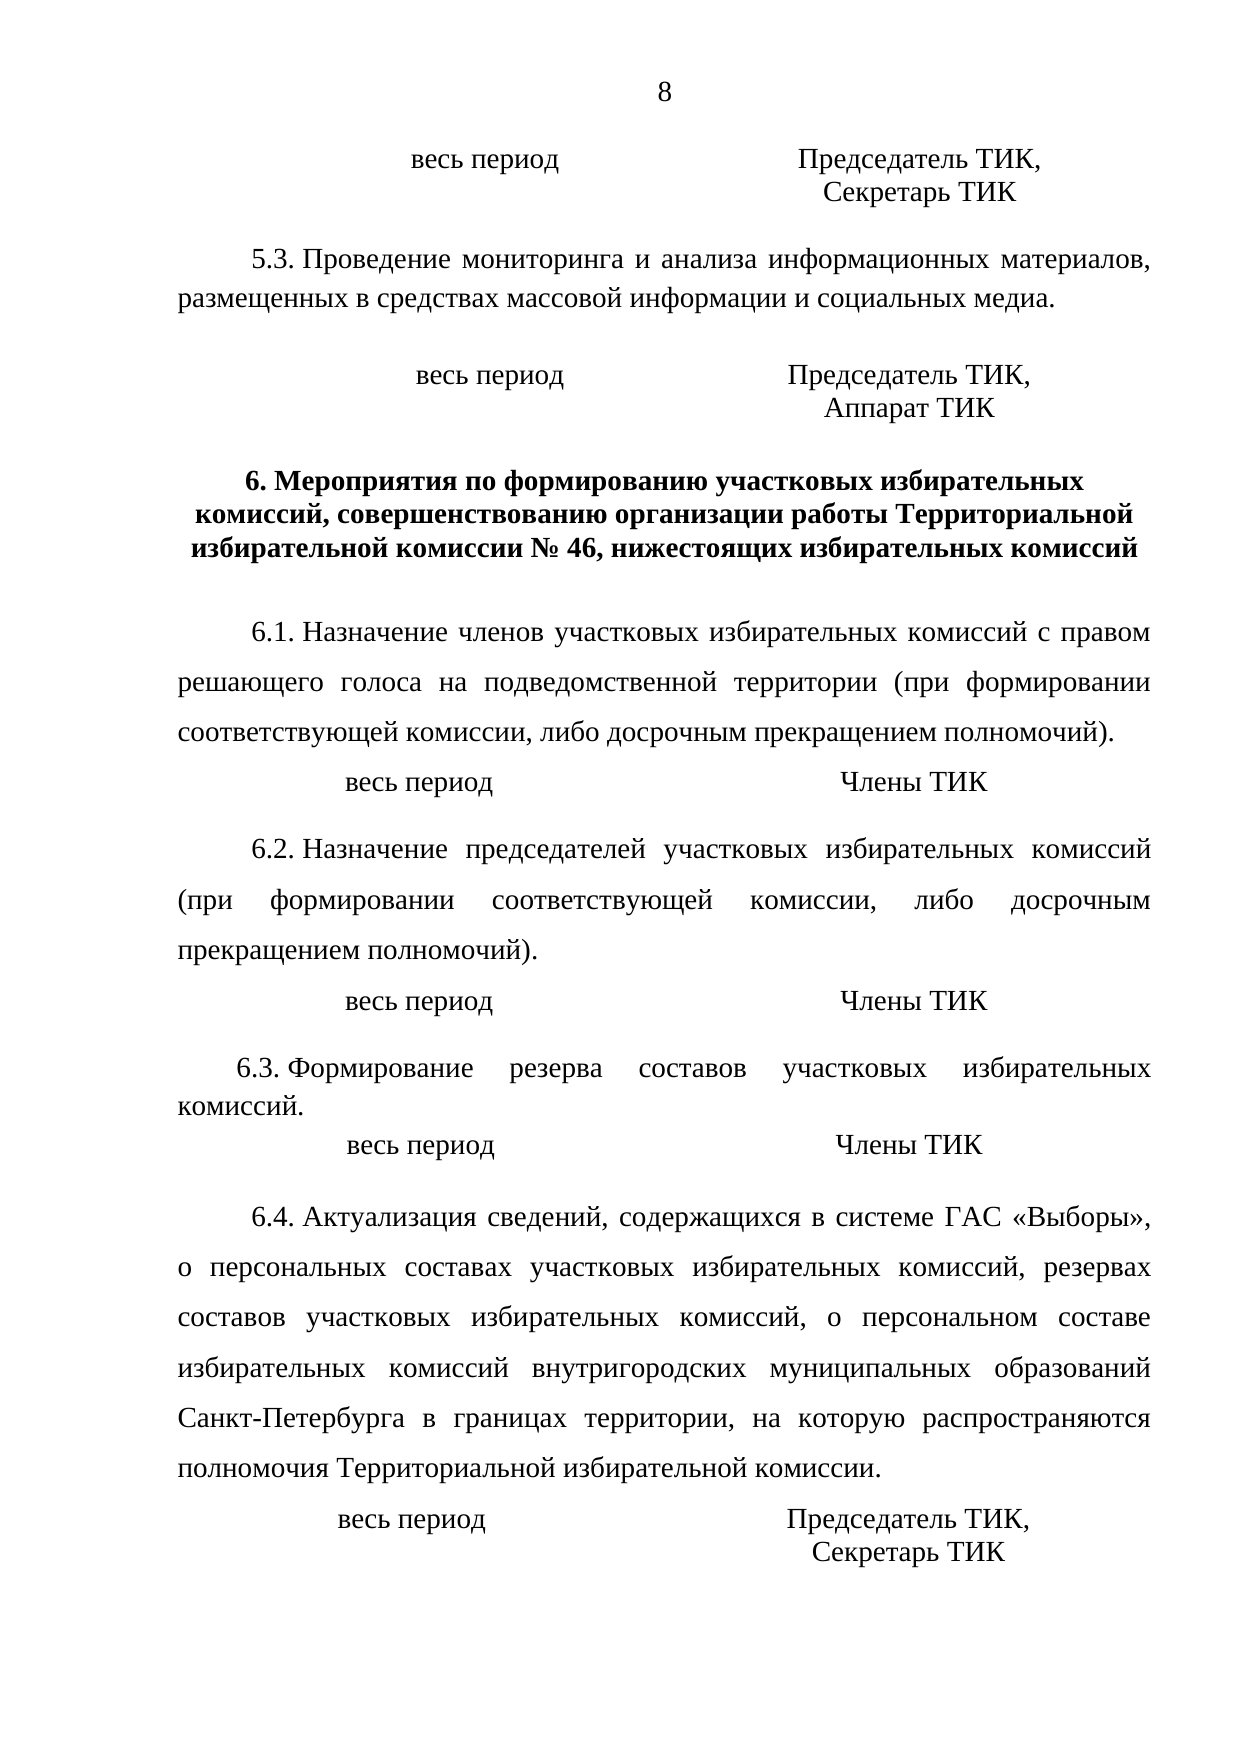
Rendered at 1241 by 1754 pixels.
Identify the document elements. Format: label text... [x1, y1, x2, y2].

table_header весь период [177, 1127, 664, 1199]
text 6.2. Назначение председателей участковых избирательных комиссий (при формировании соответствующей комиссии, либо досрочным прекращением полномочий). [177, 832, 1152, 966]
text 5.3. Проведение мониторинга и анализа информационных материалов, размещенных в средствах массовой информации и социальных медиа. [177, 241, 1152, 313]
table_header весь период [177, 357, 664, 463]
text 6.1. Назначение членов участковых избирательных комиссий с правом решающего голоса на подведомственной территории (при формировании соответствующей комиссии, либо досрочным прекращением полномочий). [177, 614, 1152, 748]
table_header Председатель ТИК, Секретарь ТИК [654, 141, 1181, 241]
text 6. Мероприятия по формированию участковых избирательных комиссий, совершенствованию организации работы Территориальной избирательной комиссии № 46, нижестоящих избирательных комиссий [177, 463, 1152, 563]
table_header Члены ТИК [661, 983, 1167, 1050]
table_header весь период [177, 983, 661, 1050]
text 6.4. Актуализация сведений, содержащихся в системе ГАС «Выборы», о персональных составах участковых избирательных комиссий, резервах составов участковых избирательных комиссий, о персональном составе избирательных комиссий внутригородских муниципальных образований Санкт-Петербурга в границах территории, на которую распространяются полномочия Территориальной избирательной комиссии. [177, 1199, 1152, 1484]
table_header весь период [177, 1501, 646, 1601]
table_header Председатель ТИК, Аппарат ТИК [664, 357, 1151, 463]
table_header Члены ТИК [661, 765, 1167, 832]
table_header Председатель ТИК, Секретарь ТИК [646, 1501, 1167, 1601]
table_header Члены ТИК [664, 1127, 1151, 1199]
table_header весь период [177, 765, 661, 832]
table_header весь период [177, 141, 654, 241]
text 6.3. Формирование резерва составов участковых избирательных комиссий. [177, 1050, 1152, 1122]
